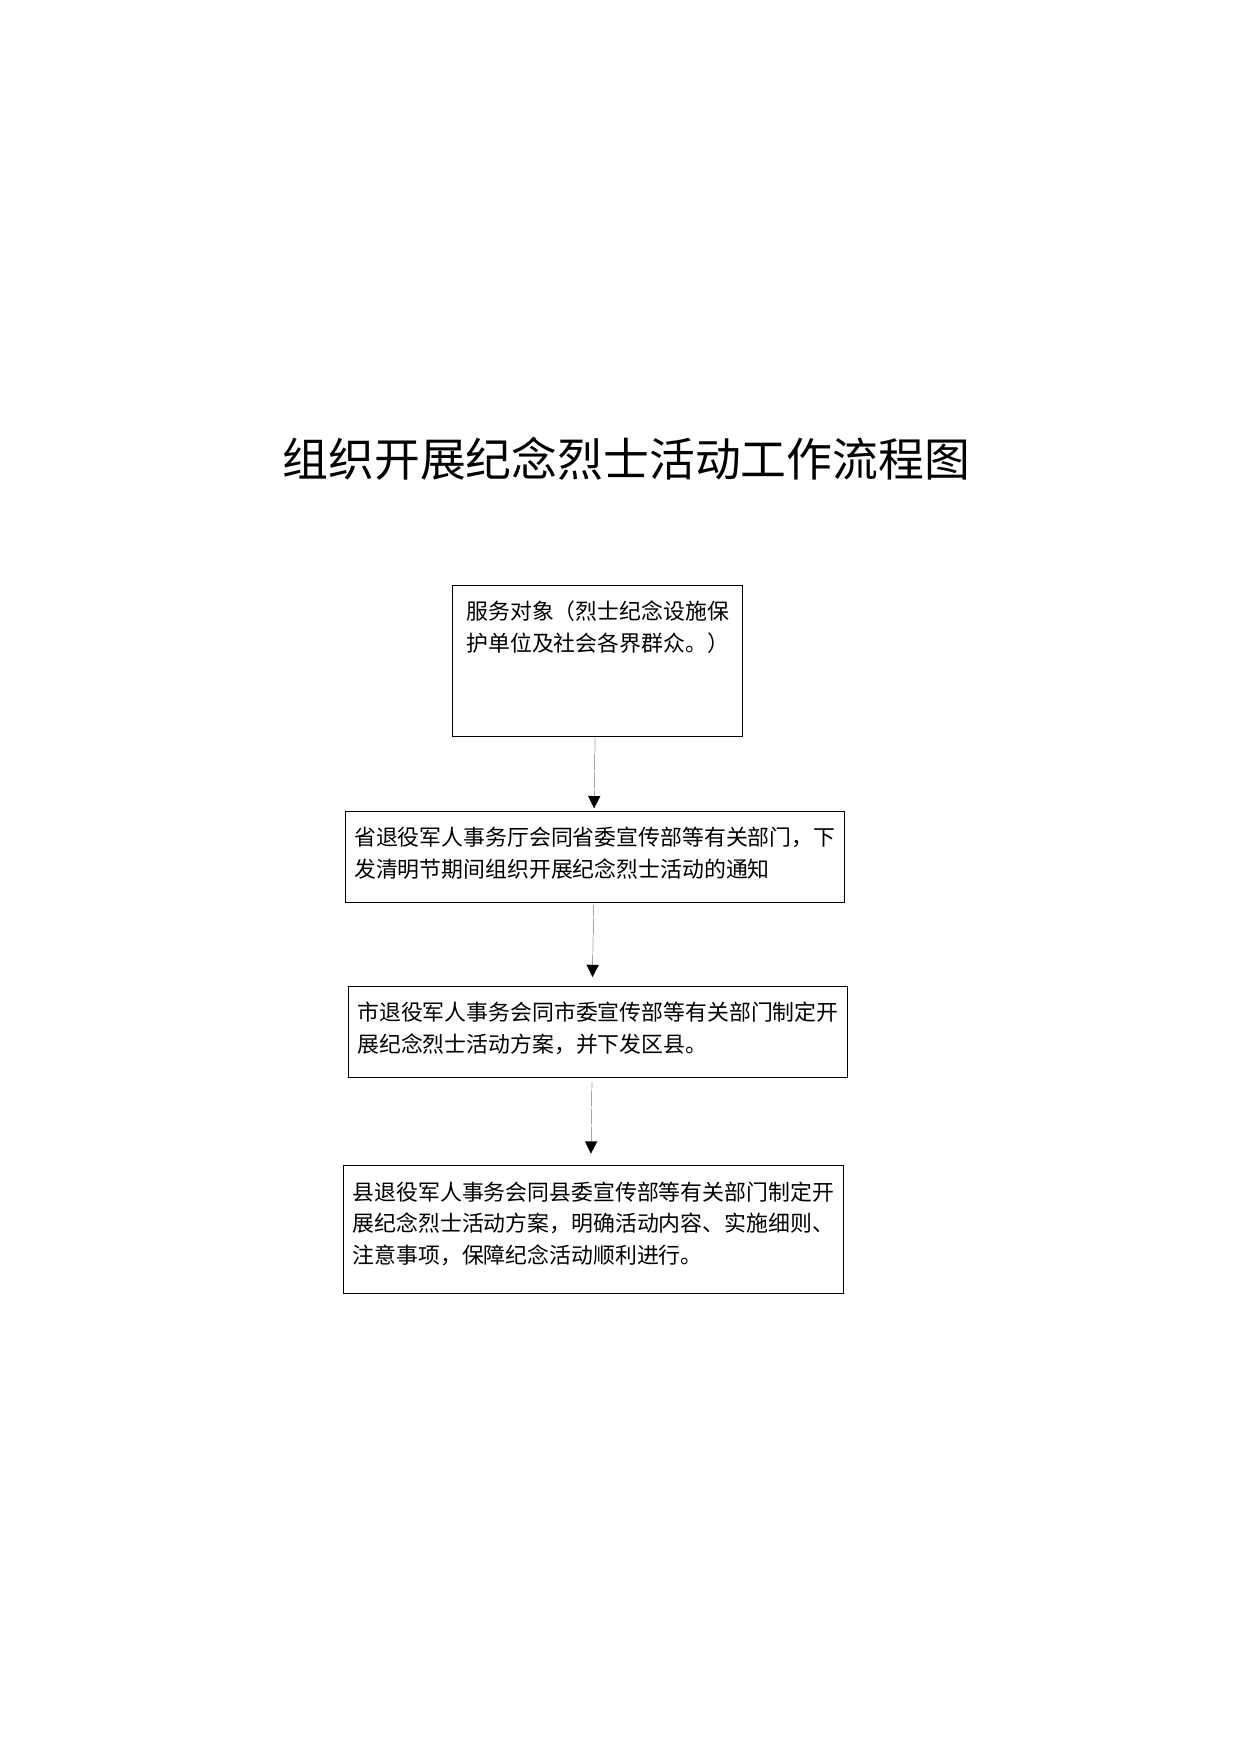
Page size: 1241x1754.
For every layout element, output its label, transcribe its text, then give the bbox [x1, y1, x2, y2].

subtitle 组织开展纪念烈士活动工作流程图 [165, 408, 1087, 506]
